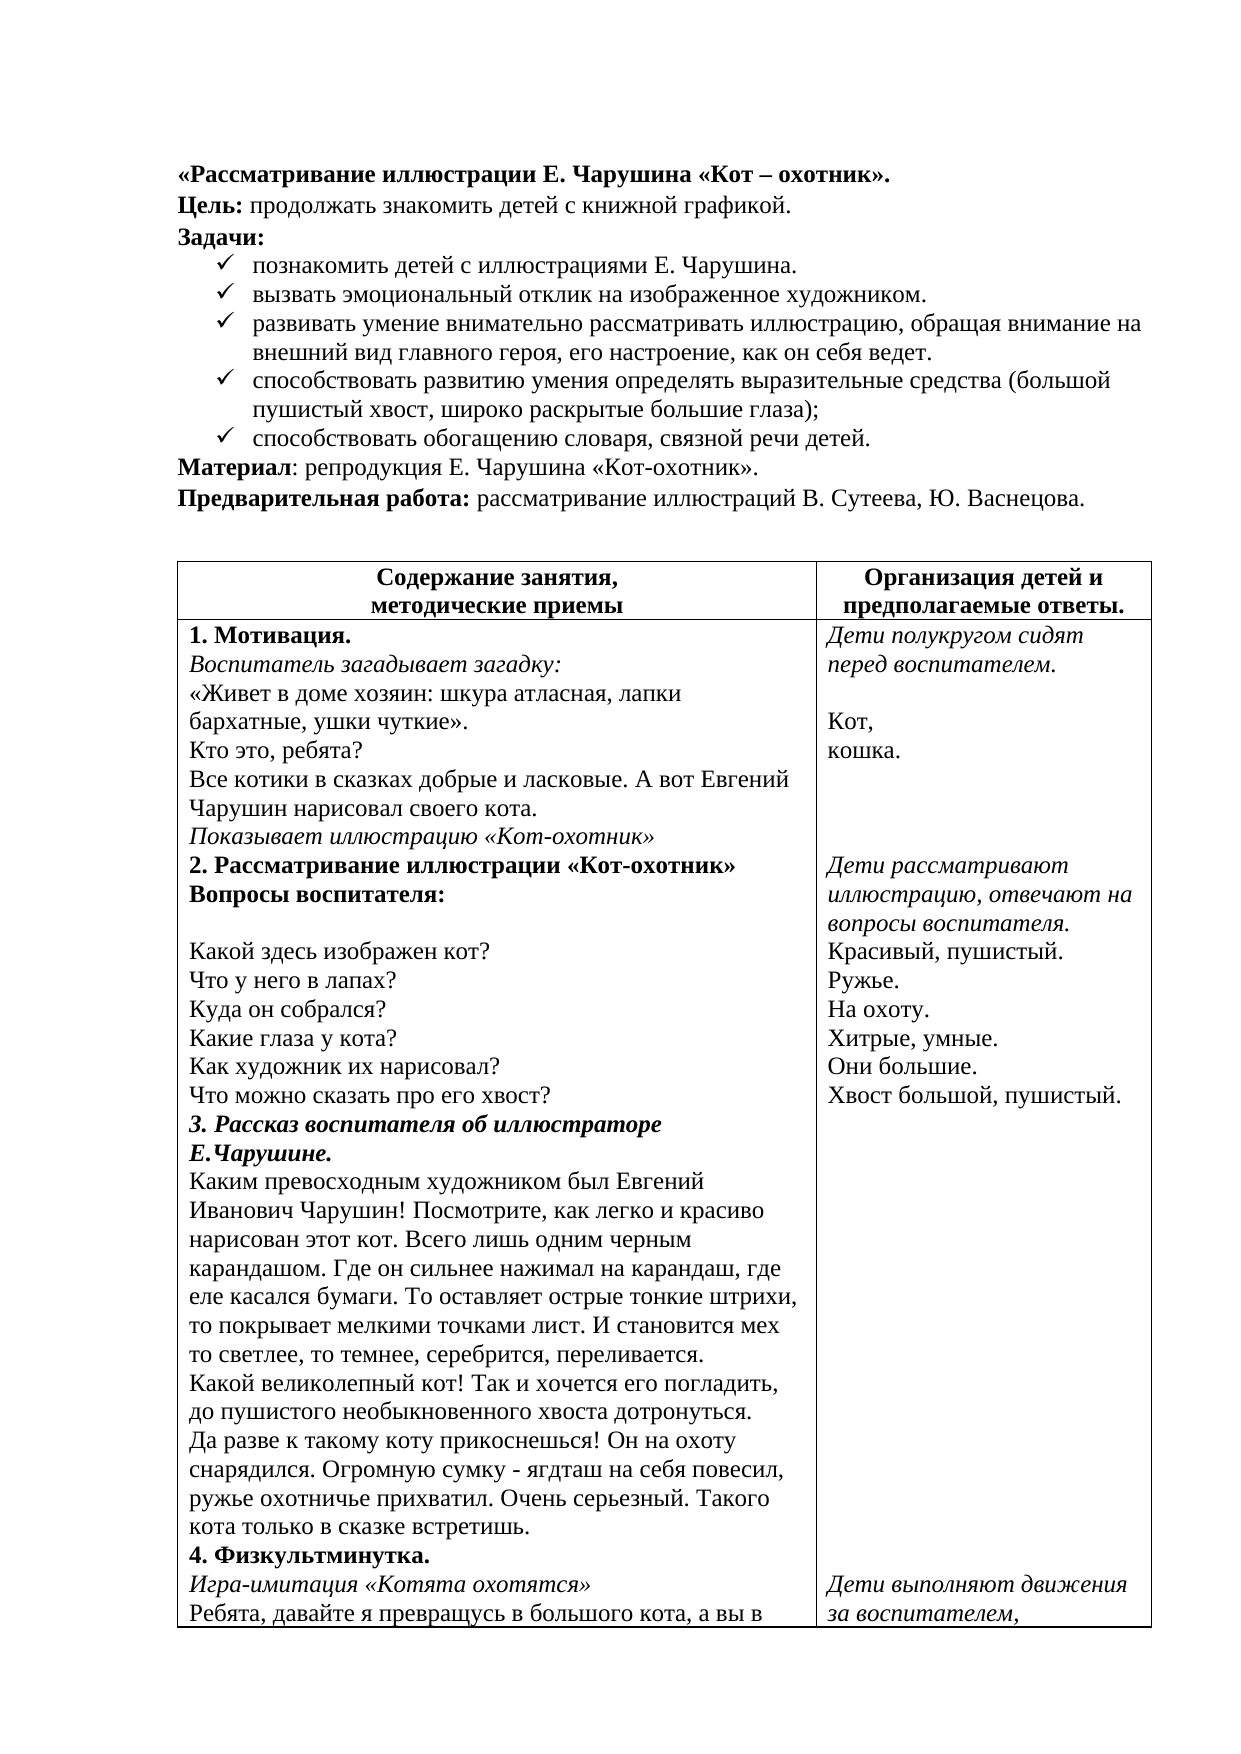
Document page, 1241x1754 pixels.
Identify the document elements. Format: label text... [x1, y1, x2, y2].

text Предварительная работа: рассматривание иллюстраций В. Сутеева, Ю. Васнецова. [177, 483, 1152, 511]
text «Рассматривание иллюстрации Е. Чарушина «Кот – охотник». [177, 159, 1152, 188]
table_header Содержание занятия, методические приемы [178, 562, 816, 619]
list познакомить детей с иллюстрациями Е. Чарушина. [215, 250, 1152, 279]
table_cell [178, 620, 816, 1626]
text Цель: продолжать знакомить детей с книжной графикой. [177, 191, 1152, 219]
list способствовать развитию умения определять выразительные средства (большой пушистый хвост, широко раскрытые большие глаза); [215, 365, 1152, 423]
list вызвать эмоциональный отклик на изображенное художником. [215, 279, 1152, 308]
list развивать умение внимательно рассматривать иллюстрацию, обращая внимание на внешний вид главного героя, его настроение, как он себя ведет. [215, 308, 1152, 365]
table_header Организация детей и предполагаемые ответы. [817, 562, 1151, 619]
text Задачи: [177, 222, 1152, 250]
text Материал: репродукция Е. Чарушина «Кот-охотник». [177, 452, 1152, 480]
list способствовать обогащению словаря, связной речи детей. [215, 423, 1152, 452]
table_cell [817, 620, 1151, 1626]
